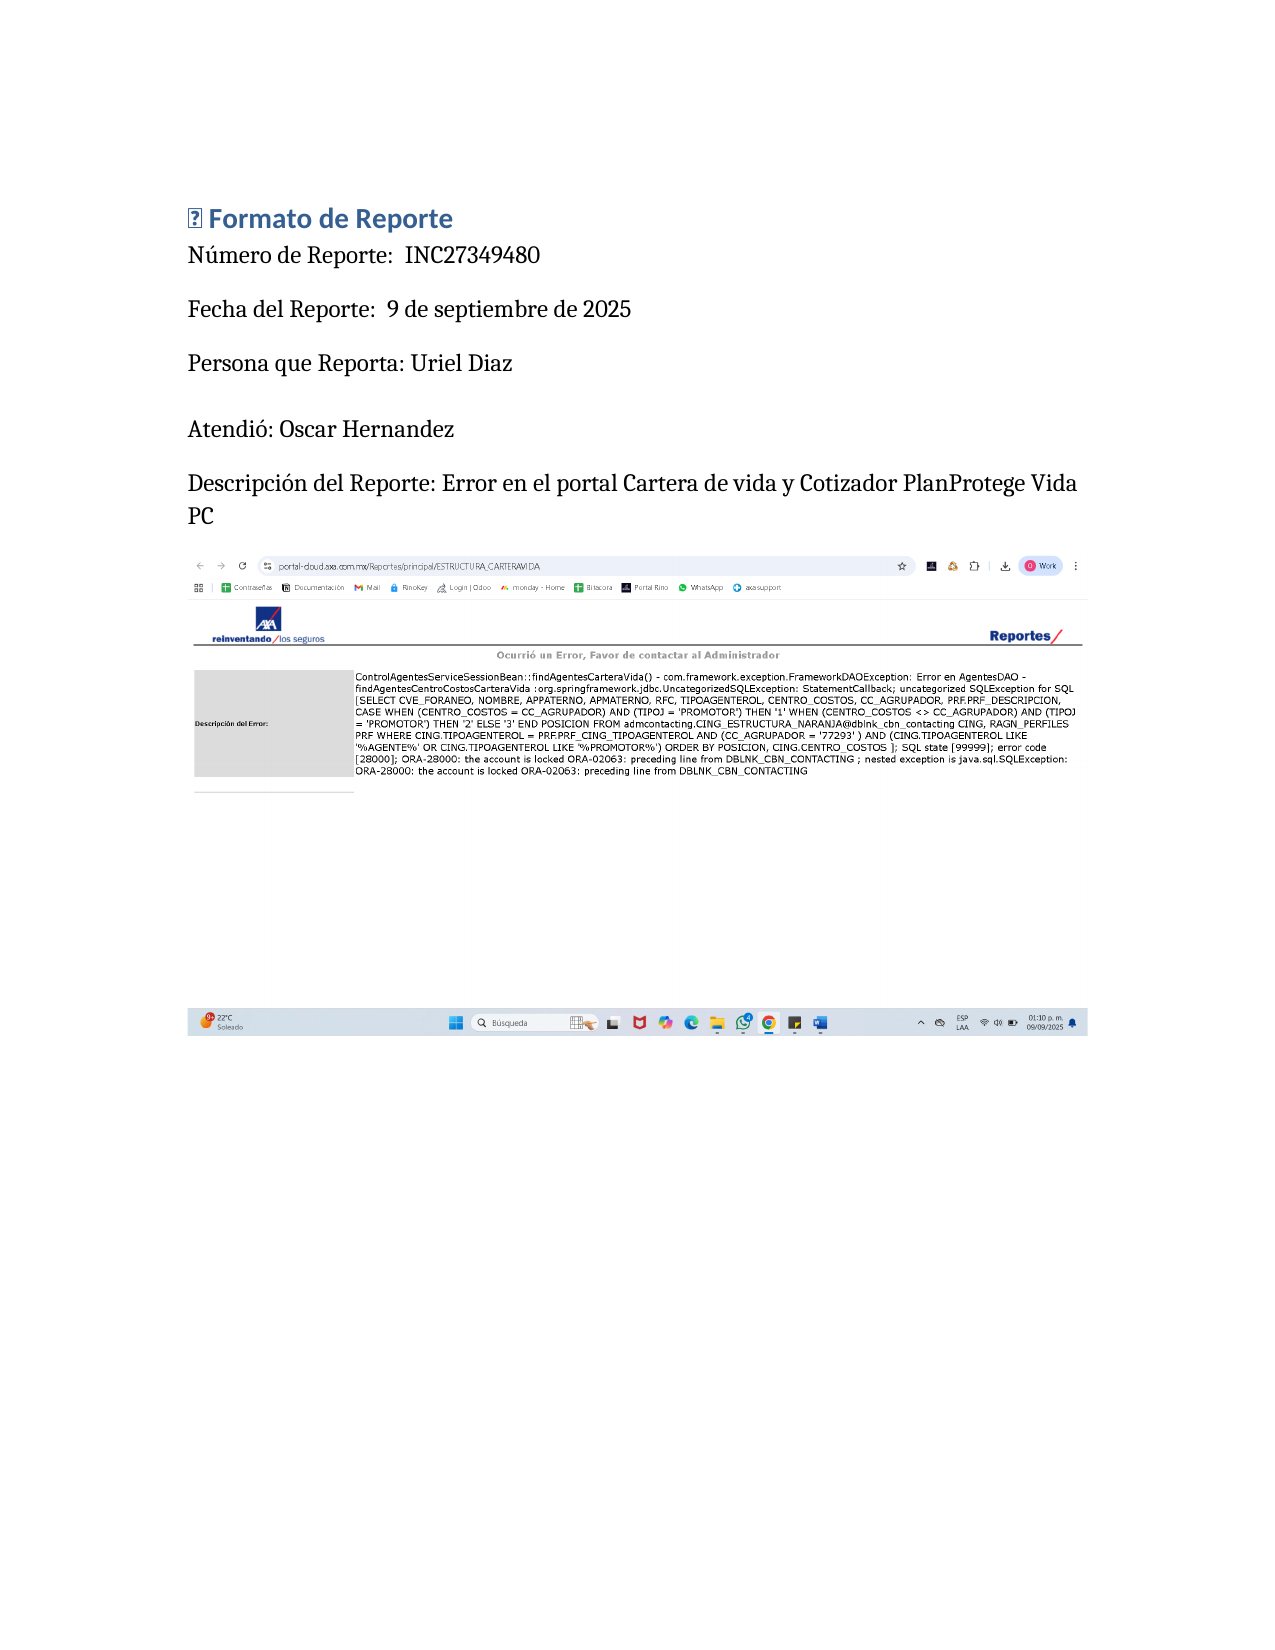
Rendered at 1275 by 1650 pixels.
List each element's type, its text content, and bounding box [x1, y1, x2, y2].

subtitle 📄 Formato de Reporte [187, 200, 1087, 236]
text Descripción del Reporte: Error en el portal Cartera de vida y Cotizador PlanProtege Vida PC [187, 468, 1087, 530]
text Persona que Reporta: Uriel Diaz Atendió: Oscar Hernandez [187, 349, 1087, 443]
text Fecha del Reporte: 9 de septiembre de 2025 [187, 295, 1087, 323]
picture [187, 555, 1088, 1036]
text Número de Reporte: INC27349480 [187, 241, 1087, 270]
